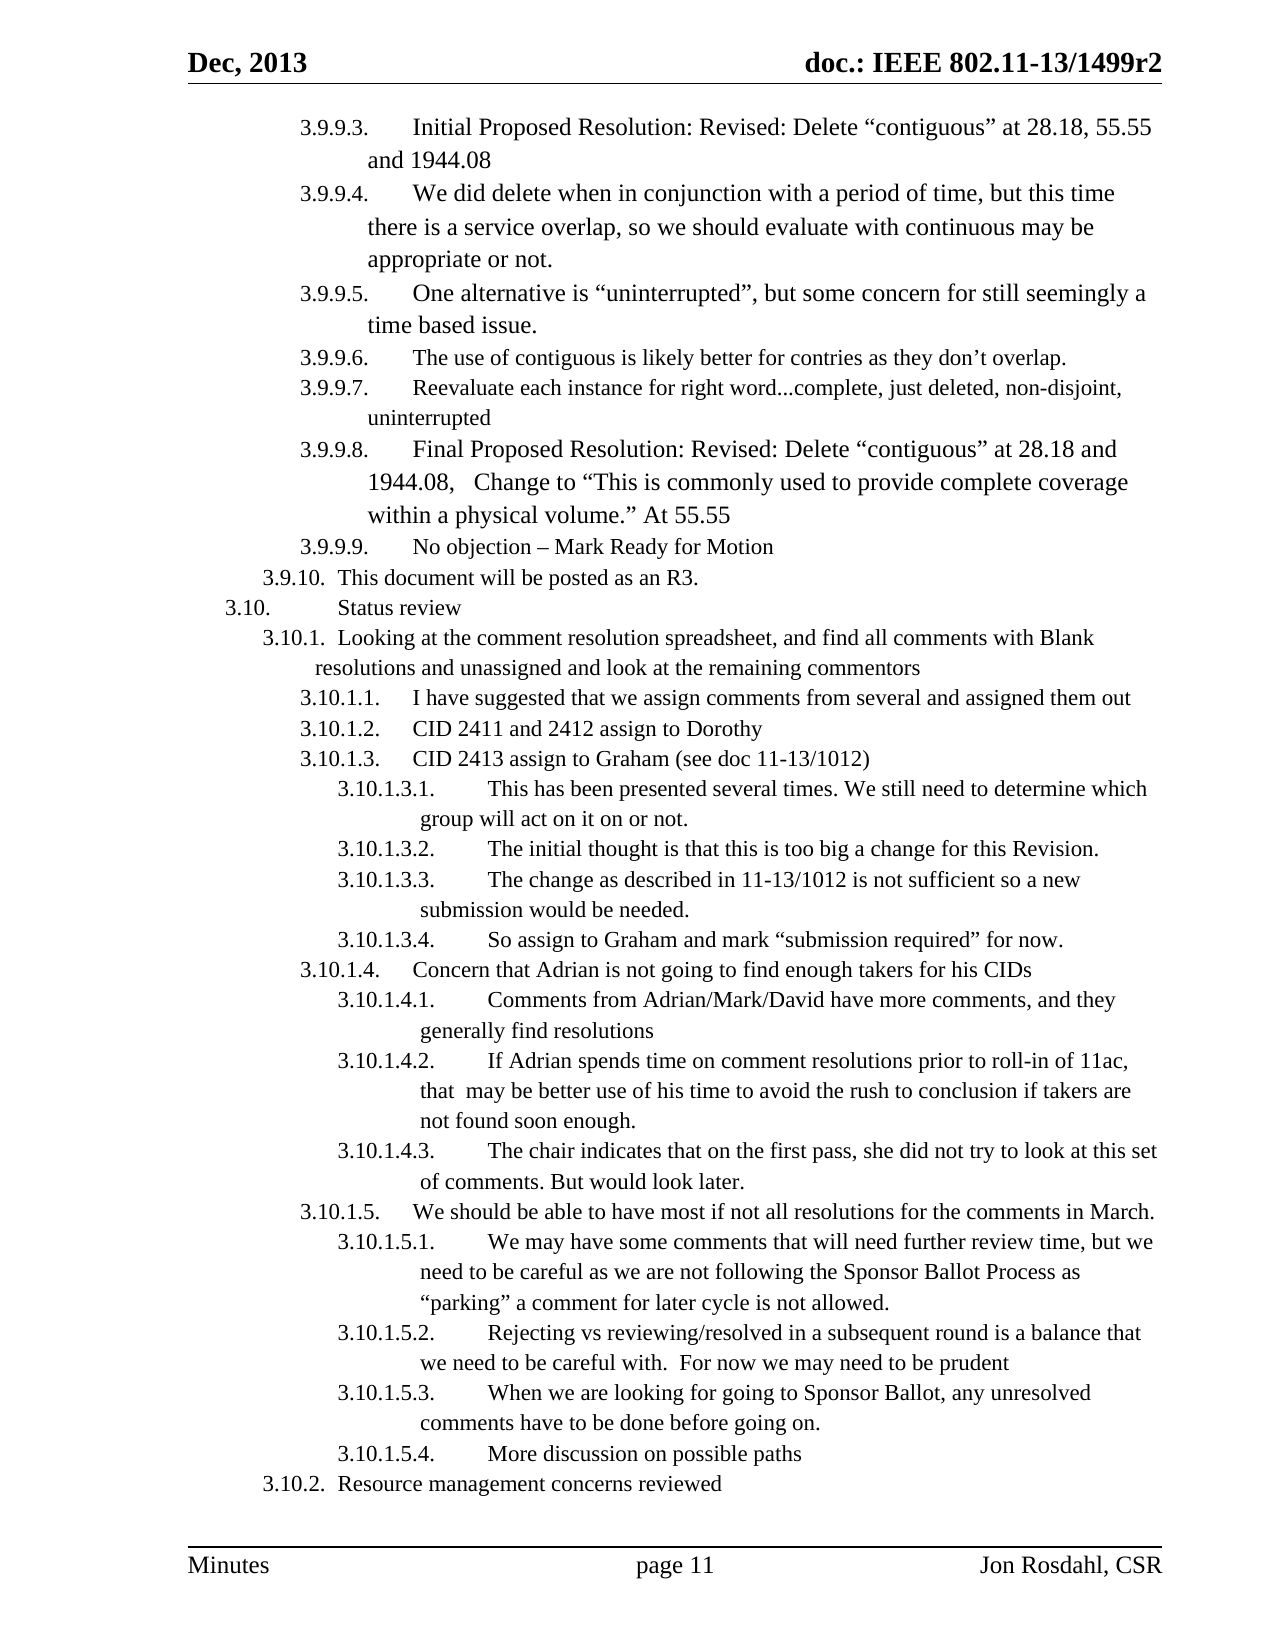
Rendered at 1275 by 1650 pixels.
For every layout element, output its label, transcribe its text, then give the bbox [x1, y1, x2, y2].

list Concern that Adrian is not going to find enough takers for his CIDs [300, 956, 1162, 983]
list When we are looking for going to Sponsor Ballot, any unresolved comments have to be done before going on. [337, 1379, 1162, 1436]
list Final Proposed Resolution: Revised: Delete “contiguous” at 28.18 and 1944.08, Change to “This is commonly used to provide complete coverage within a physical volume.” At 55.55 [300, 434, 1162, 529]
list The change as described in 11-13/1012 is not sufficient so a new submission would be needed. [337, 866, 1162, 922]
list The initial thought is that this is too big a change for this Revision. [337, 835, 1162, 862]
list The use of contiguous is likely better for contries as they don’t overlap. [300, 344, 1162, 370]
list The chair indicates that on the first pass, she did not try to look at this set of comments. But would look later. [337, 1137, 1162, 1194]
list So assign to Graham and mark “submission required” for now. [337, 926, 1162, 952]
list I have suggested that we assign comments from several and assigned them out [300, 684, 1162, 711]
list More discussion on possible paths [337, 1439, 1162, 1466]
list We may have some comments that will need further review time, but we need to be careful as we are not following the Sponsor Ballot Process as “parking” a comment for later cycle is not allowed. [337, 1228, 1162, 1315]
list Status review [225, 594, 1162, 620]
list CID 2411 and 2412 assign to Dorothy [300, 714, 1162, 741]
list One alternative is “uninterrupted”, but some concern for still seemingly a time based issue. [300, 278, 1162, 339]
list We did delete when in conjunction with a period of time, but this time there is a service overlap, so we should evaluate with continuous may be appropriate or not. [300, 178, 1162, 273]
list CID 2413 assign to Graham (see doc 11-13/1012) [300, 745, 1162, 771]
list No objection – Mark Ready for Motion [300, 533, 1162, 560]
list This has been presented several times. We still need to determine which group will act on it on or not. [337, 775, 1162, 832]
list If Adrian spends time on comment resolutions prior to roll-in of 11ac, that may be better use of his time to avoid the rush to conclusion if takers are not found soon enough. [337, 1047, 1162, 1134]
list This document will be posted as an R3. [262, 563, 1162, 590]
list Resource management concerns reviewed [262, 1470, 1162, 1496]
list We should be able to have most if not all resolutions for the comments in March. [300, 1198, 1162, 1224]
list Reevaluate each instance for right word...complete, just deleted, non-disjoint, uninterrupted [300, 374, 1162, 430]
list Initial Proposed Resolution: Revised: Delete “contiguous” at 28.18, 55.55 and 1944.08 [300, 112, 1162, 174]
list Looking at the comment resolution spreadsheet, and find all comments with Blank resolutions and unassigned and look at the remaining commentors [262, 624, 1162, 681]
list Comments from Adrian/Mark/David have more comments, and they generally find resolutions [337, 986, 1162, 1043]
list Rejecting vs reviewing/resolved in a subsequent round is a balance that we need to be careful with. For now we may need to be prudent [337, 1319, 1162, 1375]
